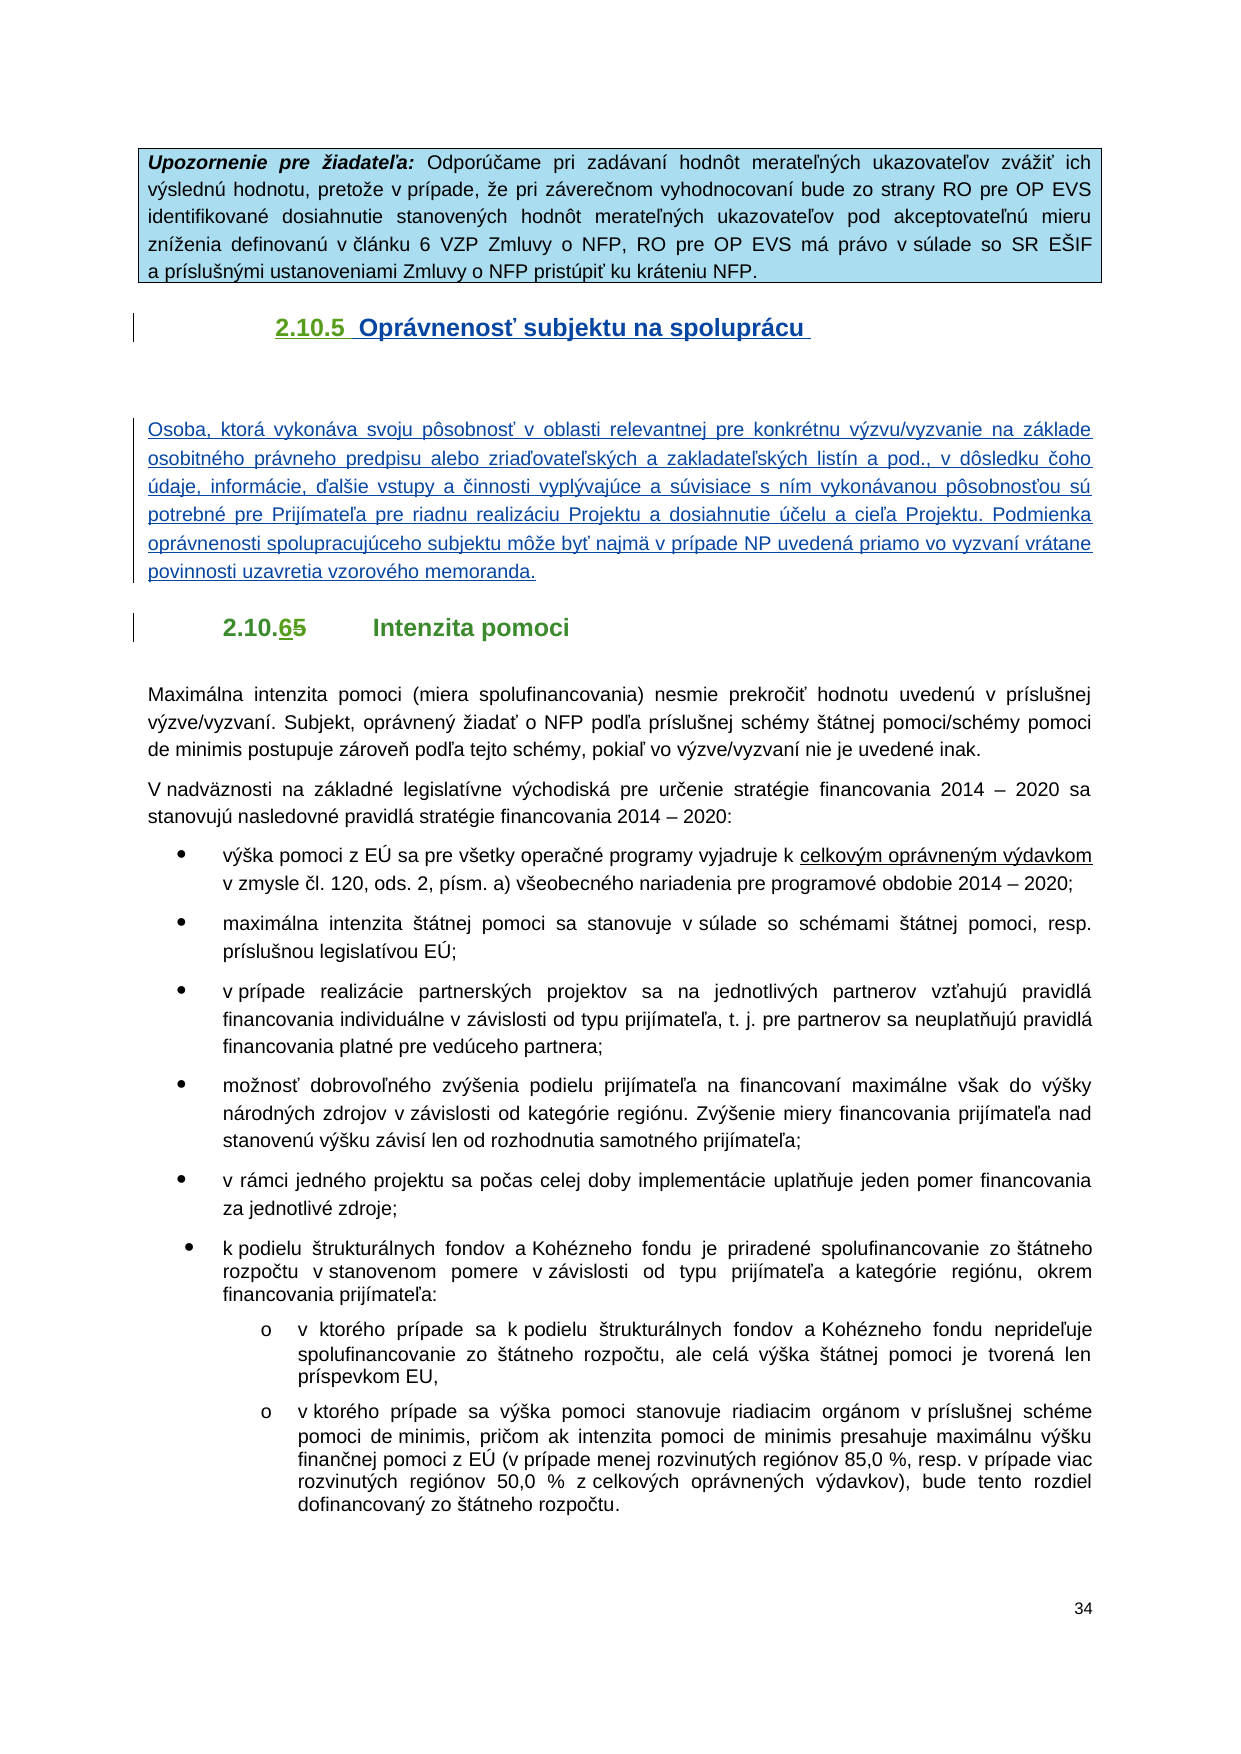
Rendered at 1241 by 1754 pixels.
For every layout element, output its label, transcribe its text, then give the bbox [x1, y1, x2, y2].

text V nadväznosti na základné legislatívne východiská pre určenie stratégie financovania 2014 – 2020 sa stanovujú nasledovné pravidlá stratégie financovania 2014 – 2020: [148, 777, 1092, 827]
text Maximálna intenzita pomoci (miera spolufinancovania) nesmie prekročiť hodnotu uvedenú v príslušnej výzve/vyzvaní. Subjekt, oprávnený žiadať o NFP podľa príslušnej schémy štátnej pomoci/schémy pomoci de minimis postupuje zároveň podľa tejto schémy, pokiaľ vo výzve/vyzvaní nie je uvedené inak. [148, 683, 1092, 760]
list v rámci jedného projektu sa počas celej doby implementácie uplatňuje jeden pomer financovania za jednotlivé zdroje; [177, 1169, 1092, 1220]
list v ktorého prípade sa k podielu štrukturálnych fondov a Kohézneho fondu neprideľuje spolufinancovanie zo štátneho rozpočtu, ale celá výška štátnej pomoci je tvorená len príspevkom EU, [260, 1318, 1092, 1388]
text Upozornenie pre žiadateľa: Odporúčame pri zadávaní hodnôt merateľných ukazovateľov zvážiť ich výslednú hodnotu, pretože v prípade, že pri záverečnom vyhodnocovaní bude zo strany RO pre OP EVS identifikované dosiahnutie stanovených hodnôt merateľných ukazovateľov pod akceptovateľnú mieru zníženia definovanú v článku 6 VZP Zmluvy o NFP, RO pre OP EVS má právo v súlade so SR EŠIF a príslušnými ustanoveniami Zmluvy o NFP pristúpiť ku kráteniu NFP. [139, 149, 1101, 282]
list k podielu štrukturálnych fondov a Kohézneho fondu je priradené spolufinancovanie zo štátneho rozpočtu v stanovenom pomere v závislosti od typu prijímateľa a kategórie regiónu, okrem financovania prijímateľa: [185, 1237, 1092, 1306]
list možnosť dobrovoľného zvýšenia podielu prijímateľa na financovaní maximálne však do výšky národných zdrojov v závislosti od kategórie regiónu. Zvýšenie miery financovania prijímateľa nad stanovenú výšku závisí len od rozhodnutia samotného prijímateľa; [177, 1074, 1092, 1152]
subtitle 2.10. Intenzita pomoci [223, 613, 1092, 642]
list výška pomoci z EÚ sa pre všetky operačné programy vyjadruje k celkovým oprávneným výdavkom v zmysle čl. 120, ods. 2, písm. a) všeobecného nariadenia pre programové obdobie 2014 – 2020; [177, 844, 1092, 895]
list v ktorého prípade sa výška pomoci stanovuje riadiacim orgánom v príslušnej schéme pomoci de minimis, pričom ak intenzita pomoci de minimis presahuje maximálnu výšku finančnej pomoci z EÚ (v prípade menej rozvinutých regiónov 85,0 %, resp. v prípade viac rozvinutých regiónov 50,0 % z celkových oprávnených výdavkov), bude tento rozdiel dofinancovaný zo štátneho rozpočtu. [260, 1400, 1092, 1516]
list maximálna intenzita štátnej pomoci sa stanovuje v súlade so schémami štátnej pomoci, resp. príslušnou legislatívou EÚ; [177, 912, 1092, 962]
list v prípade realizácie partnerských projektov sa na jednotlivých partnerov vzťahujú pravidlá financovania individuálne v závislosti od typu prijímateľa, t. j. pre partnerov sa neuplatňujú pravidlá financovania platné pre vedúceho partnera; [177, 979, 1092, 1057]
